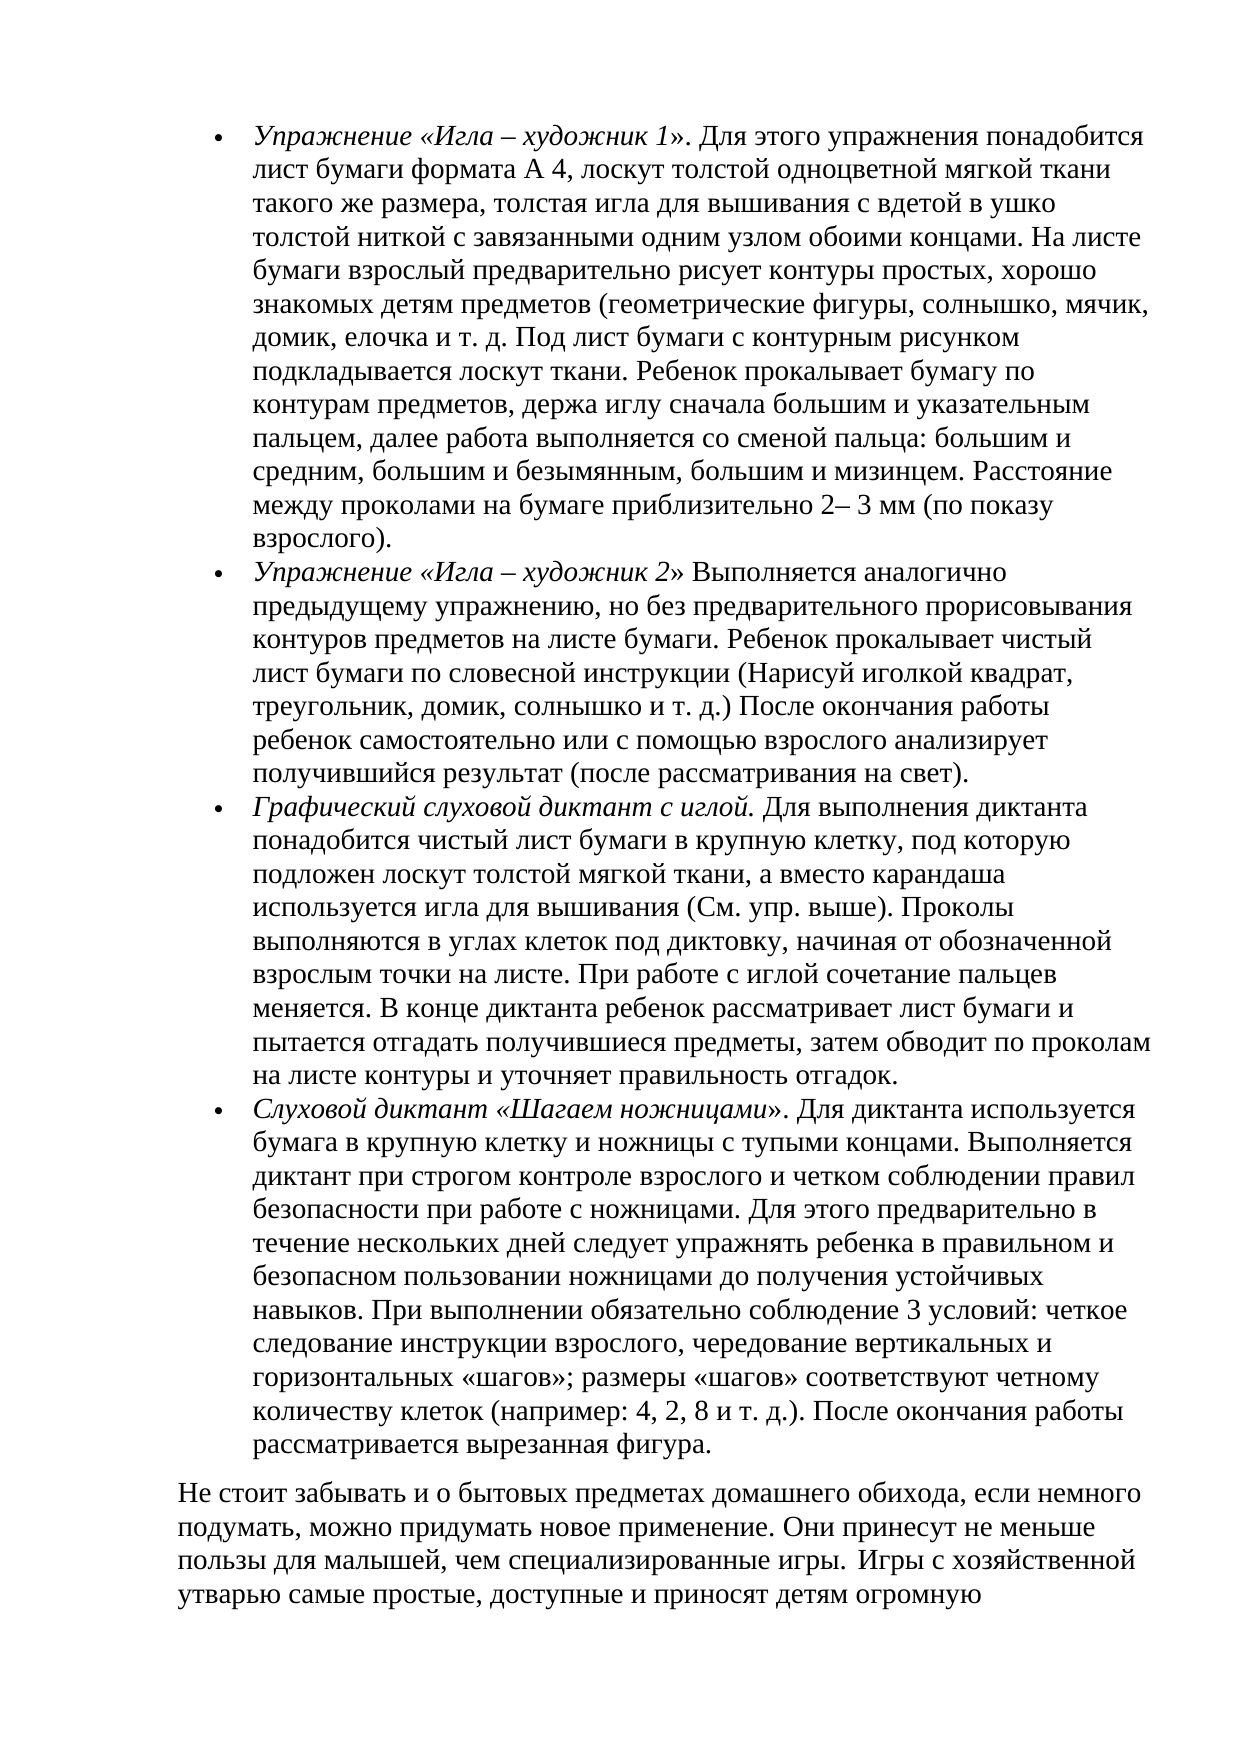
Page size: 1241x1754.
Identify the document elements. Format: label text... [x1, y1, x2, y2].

list Упражнение «Игла – художник 2» Выполняется аналогично предыдущему упражнению, но без предварительного прорисовывания контуров предметов на листе бумаги. Ребенок прокалывает чистый лист бумаги по словесной инструкции (Нарисуй иголкой квадрат, треугольник, домик, солнышко и т. д.) После окончания работы ребенок самостоятельно или с помощью взрослого анализирует получившийся результат (после рассматривания на свет). [215, 554, 1152, 789]
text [177, 1475, 1152, 1609]
list Графический слуховой диктант с иглой. Для выполнения диктанта понадобится чистый лист бумаги в крупную клетку, под которую подложен лоскут толстой мягкой ткани, а вместо карандаша используется игла для вышивания (См. упр. выше). Проколы выполняются в углах клеток под диктовку, начиная от обозначенной взрослым точки на листе. При работе с иглой сочетание пальцев меняется. В конце диктанта ребенок рассматривает лист бумаги и пытается отгадать получившиеся предметы, затем обводит по проколам на листе контуры и уточняет правильность отгадок. [215, 789, 1152, 1091]
list Упражнение «Игла – художник 1». Для этого упражнения понадобится лист бумаги формата А 4, лоскут толстой одноцветной мягкой ткани такого же размера, толстая игла для вышивания с вдетой в ушко толстой ниткой с завязанными одним узлом обоими концами. На листе бумаги взрослый предварительно рисует контуры простых, хорошо знакомых детям предметов (геометрические фигуры, солнышко, мячик, домик, елочка и т. д. Под лист бумаги с контурным рисунком подкладывается лоскут ткани. Ребенок прокалывает бумагу по контурам предметов, держа иглу сначала большим и указательным пальцем, далее работа выполняется со сменой пальца: большим и средним, большим и безымянным, большим и мизинцем. Расстояние между проколами на бумаге приблизительно 2– 3 мм (по показу взрослого). [215, 118, 1152, 554]
list Слуховой диктант «Шагаем ножницами». Для диктанта используется бумага в крупную клетку и ножницы с тупыми концами. Выполняется диктант при строгом контроле взрослого и четком соблюдении правил безопасности при работе с ножницами. Для этого предварительно в течение нескольких дней следует упражнять ребенка в правильном и безопасном пользовании ножницами до получения устойчивых навыков. При выполнении обязательно соблюдение 3 условий: четкое следование инструкции взрослого, чередование вертикальных и горизонтальных «шагов»; размеры «шагов» соответствуют четному количеству клеток (например: 4, 2, 8 и т. д.). После окончания работы рассматривается вырезанная фигура. [215, 1091, 1152, 1460]
